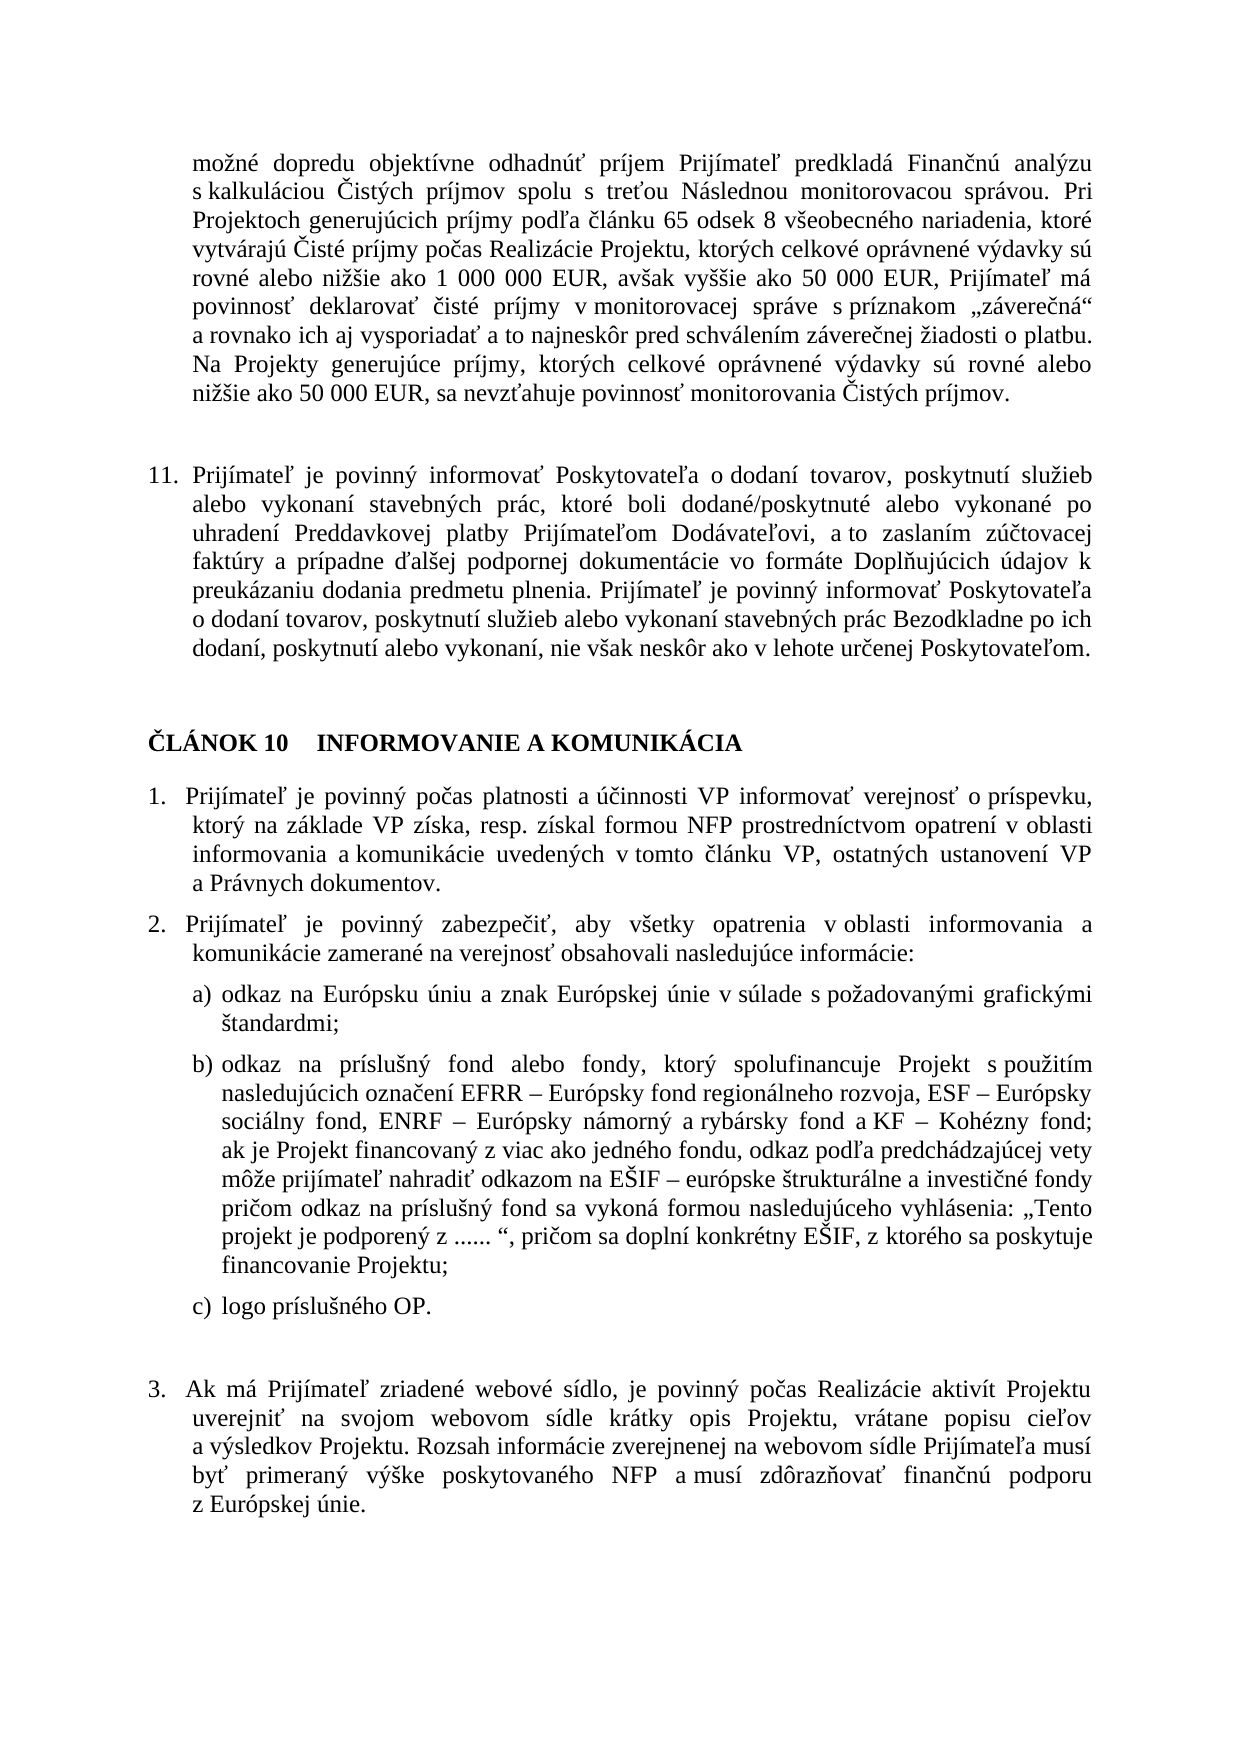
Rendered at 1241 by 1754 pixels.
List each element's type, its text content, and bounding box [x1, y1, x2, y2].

list Prijímateľ je povinný zabezpečiť, aby všetky opatrenia v oblasti informovania a komunikácie zamerané na verejnosť obsahovali nasledujúce informácie: [148, 909, 1093, 966]
subtitle ČLÁNOK 10 INFORMOVANIE A KOMUNIKÁCIA [148, 728, 1093, 756]
list Ak má Prijímateľ zriadené webové sídlo, je povinný počas Realizácie aktivít Projektu uverejniť na svojom webovom sídle krátky opis Projektu, vrátane popisu cieľov a výsledkov Projektu. Rozsah informácie zverejnenej na webovom sídle Prijímateľa musí byť primeraný výške poskytovaného NFP a musí zdôrazňovať finančnú podporu z Európskej únie. [148, 1374, 1093, 1518]
list odkaz na príslušný fond alebo fondy, ktorý spolufinancuje Projekt s použitím nasledujúcich označení EFRR – Európsky fond regionálneho rozvoja, ESF – Európsky sociálny fond, ENRF – Európsky námorný a rybársky fond a KF – Kohézny fond; ak je Projekt financovaný z viac ako jedného fondu, odkaz podľa predchádzajúcej vety môže prijímateľ nahradiť odkazom na EŠIF – európske štrukturálne a investičné fondy pričom odkaz na príslušný fond sa vykoná formou nasledujúceho vyhlásenia: „Tento projekt je podporený z ...... “, pričom sa doplní konkrétny EŠIF, z ktorého sa poskytuje financovanie Projektu; [192, 1049, 1093, 1279]
list odkaz na Európsku úniu a znak Európskej únie v súlade s požadovanými grafickými štandardmi; [192, 979, 1093, 1036]
list Prijímateľ je povinný informovať Poskytovateľa o dodaní tovarov, poskytnutí služieb alebo vykonaní stavebných prác, ktoré boli dodané/poskytnuté alebo vykonané po uhradení Preddavkovej platby Prijímateľom Dodávateľovi, a to zaslaním zúčtovacej faktúry a prípadne ďalšej podpornej dokumentácie vo formáte Doplňujúcich údajov k preukázaniu dodania predmetu plnenia. Prijímateľ je povinný informovať Poskytovateľa o dodaní tovarov, poskytnutí služieb alebo vykonaní stavebných prác Bezodkladne po ich dodaní, poskytnutí alebo vykonaní, nie však neskôr ako v lehote určenej Poskytovateľom. [148, 460, 1093, 661]
list Prijímateľ je povinný počas platnosti a účinnosti VP informovať verejnosť o príspevku, ktorý na základe VP získa, resp. získal formou NFP prostredníctvom opatrení v oblasti informovania a komunikácie uvedených v tomto článku VP, ostatných ustanovení VP a Právnych dokumentov. [148, 781, 1093, 896]
list logo príslušného OP. [192, 1291, 1093, 1320]
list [148, 148, 1093, 406]
